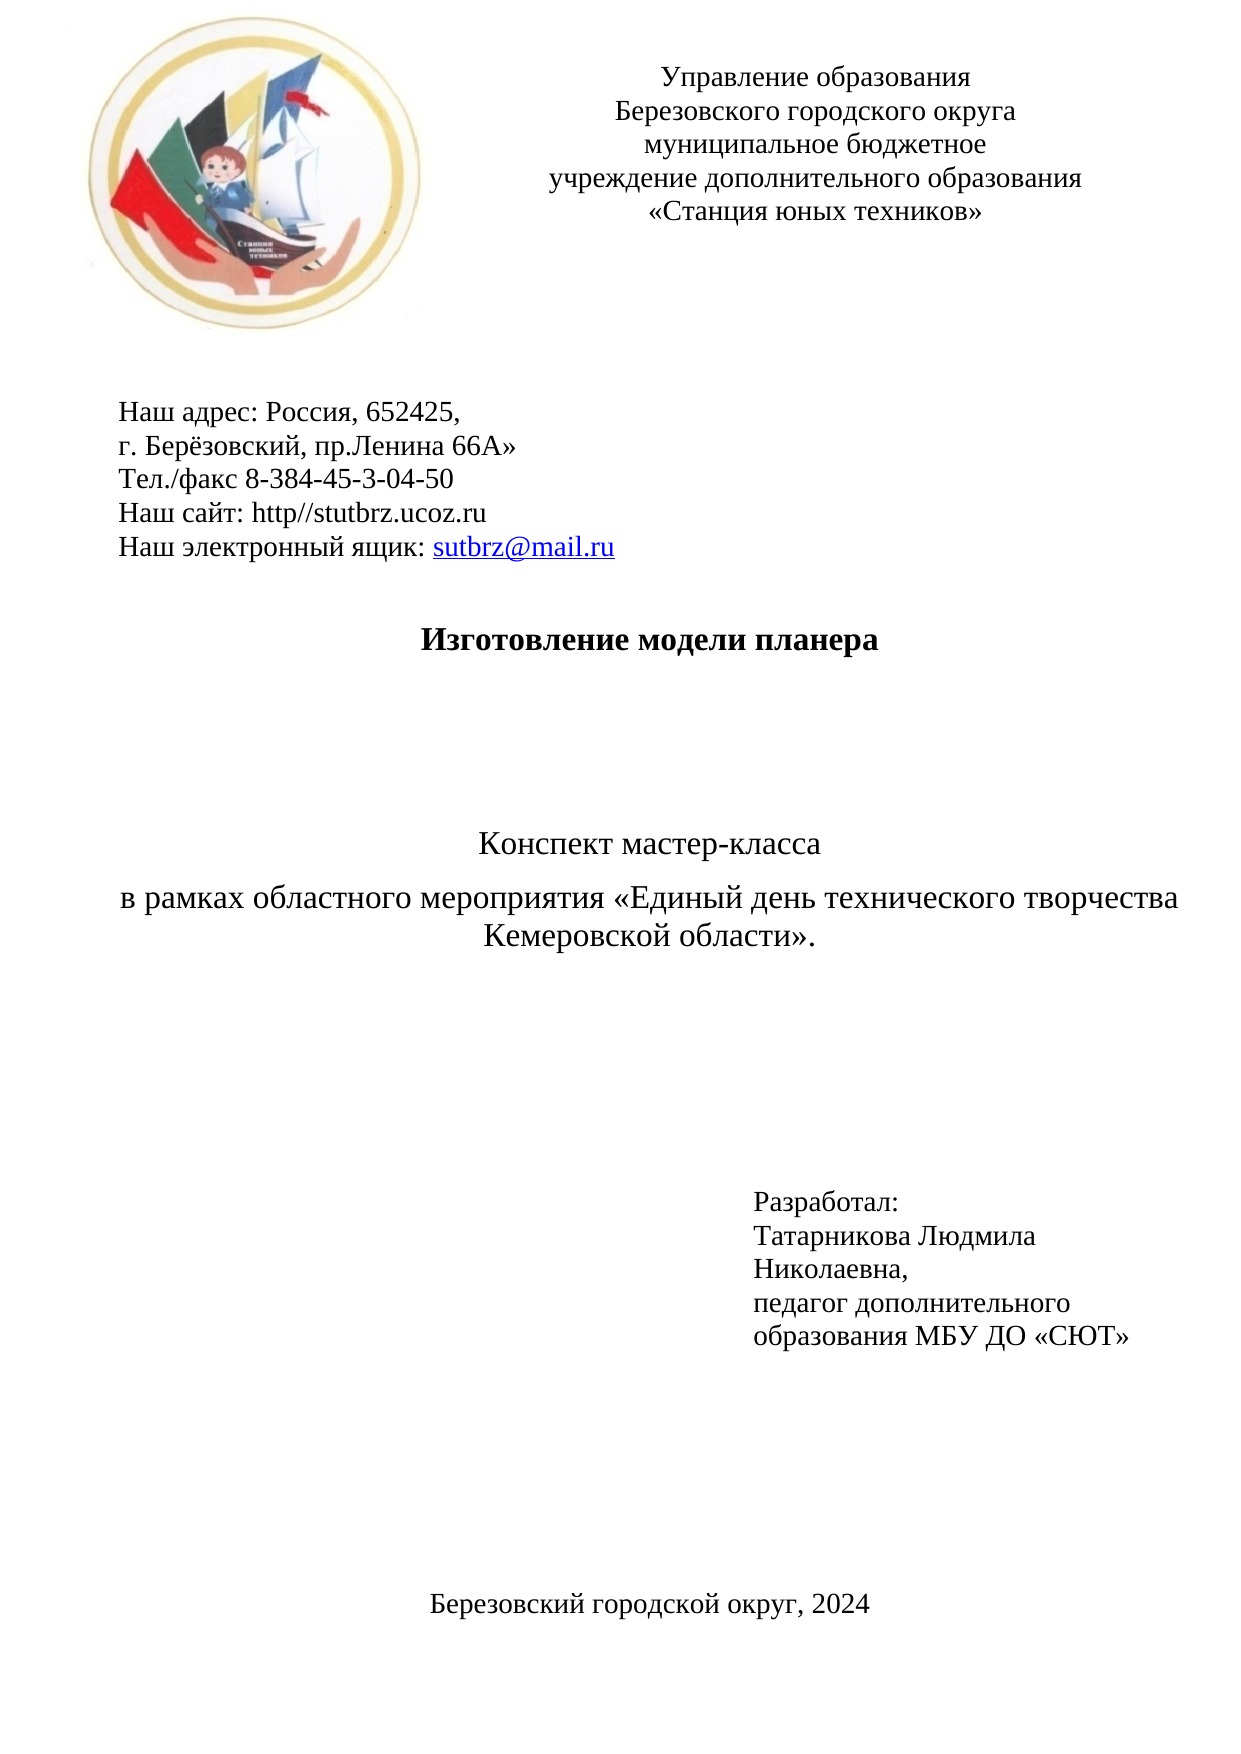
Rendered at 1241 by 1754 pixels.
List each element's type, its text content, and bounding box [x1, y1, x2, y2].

text Татарникова Людмила Николаевна, [753, 1218, 1181, 1285]
picture [67, 5, 431, 338]
text в рамках областного мероприятия «Единый день технического творчества Кемеровской области». [118, 877, 1181, 954]
text Наш адрес: Россия, 652425, [118, 394, 1181, 428]
text муниципальное бюджетное [431, 126, 1181, 160]
text «Станция юных техников» [431, 193, 1181, 227]
text Наш сайт: http//stutbrz.ucoz.ru [118, 495, 1181, 529]
text Изготовление модели планера [118, 620, 1181, 658]
text Разработал: [753, 1184, 1181, 1218]
text Конспект мастер-класса [118, 823, 1181, 862]
text педагог дополнительного [753, 1285, 1181, 1318]
text Управление образования [431, 59, 1181, 93]
text Наш электронный ящик: sutbrz@mail.ru [118, 529, 1181, 562]
text Тел./факс 8-384-45-3-04-50 [118, 462, 1181, 495]
text образования МБУ ДО «СЮТ» [753, 1318, 1181, 1352]
text Березовский городской округ, 2024 [118, 1587, 1181, 1620]
text учреждение дополнительного образования [431, 160, 1181, 193]
text Березовского городского округа [431, 93, 1181, 126]
text г. Берёзовский, пр.Ленина 66А» [118, 428, 1181, 462]
